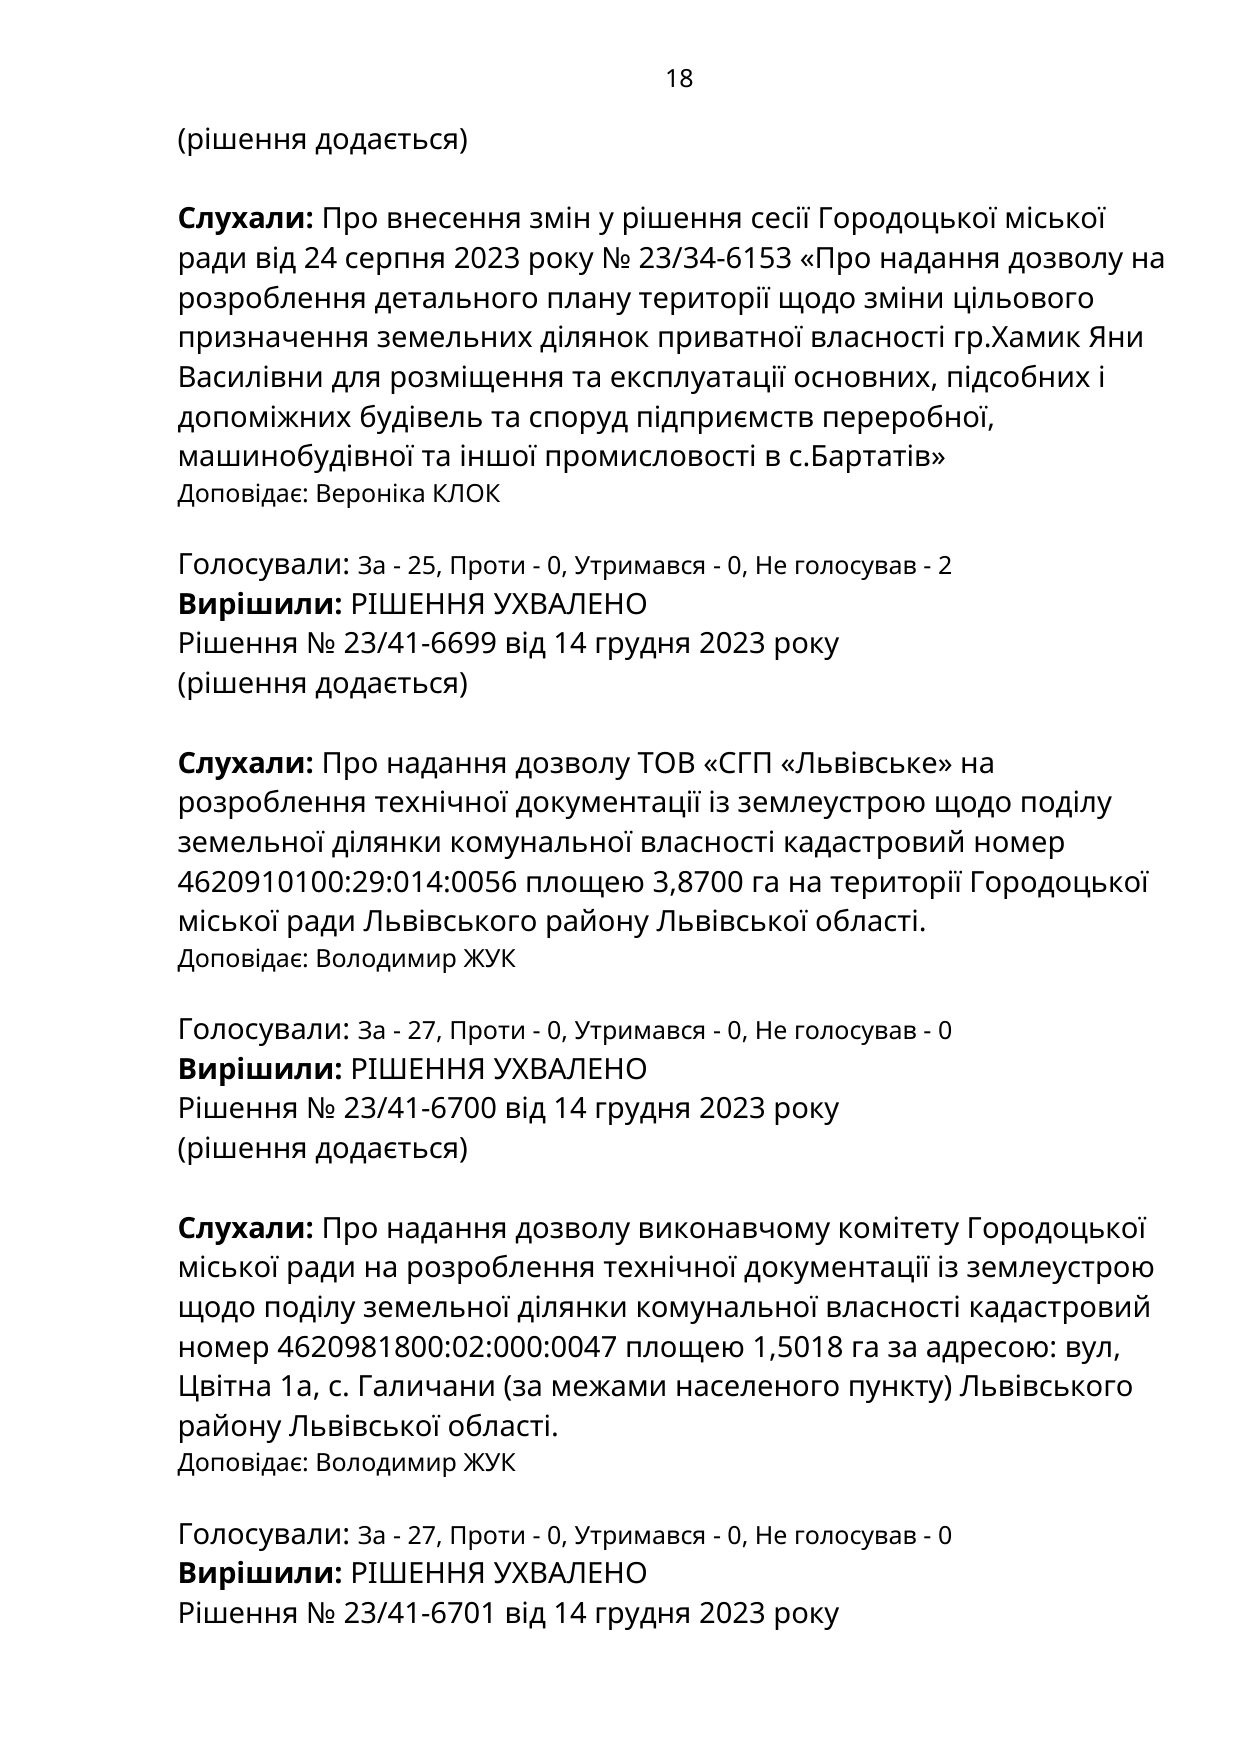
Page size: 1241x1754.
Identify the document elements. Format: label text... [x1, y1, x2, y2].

text (рішення додається) [177, 662, 1181, 702]
text Голосували: За - 25, Проти - 0, Утримався - 0, Не голосував - 2 [177, 543, 1181, 583]
text Голосували: За - 27, Проти - 0, Утримався - 0, Не голосував - 0 [177, 1513, 1181, 1553]
text Рішення № 23/41-6701 від 14 грудня 2023 року [177, 1592, 1181, 1632]
text Голосували: За - 27, Проти - 0, Утримався - 0, Не голосував - 0 [177, 1008, 1181, 1048]
text (рішення додається) [177, 1127, 1181, 1167]
text Слухали: Про надання дозволу ТОВ «СГП «Львівське» на розроблення технічної документації із землеустрою щодо поділу земельної ділянки комунальної власності кадастровий номер 4620910100:29:014:0056 площею 3,8700 га на території Городоцької міської ради Львівського району Львівської області. [177, 742, 1181, 940]
text Слухали: Про внесення змін у рішення сесії Городоцької міської ради від 24 серпня 2023 року № 23/34-6153 «Про надання дозволу на розроблення детального плану території щодо зміни цільового призначення земельних ділянок приватної власності гр.Хамик Яни Василівни для розміщення та експлуатації основних, підсобних і допоміжних будівель та споруд підприємств переробної, машинобудівної та іншої промисловості в с.Бартатів» [177, 197, 1181, 475]
text Доповідає: Володимир ЖУК [177, 940, 1181, 974]
text Вирішили: РІШЕННЯ УХВАЛЕНО [177, 583, 1181, 623]
text Слухали: Про надання дозволу виконавчому комітету Городоцької міської ради на розроблення технічної документації із землеустрою щодо поділу земельної ділянки комунальної власності кадастровий номер 4620981800:02:000:0047 площею 1,5018 га за адресою: вул, Цвітна 1а, с. Галичани (за межами населеного пункту) Львівського району Львівської області. [177, 1207, 1181, 1445]
text Вирішили: РІШЕННЯ УХВАЛЕНО [177, 1048, 1181, 1088]
text Доповідає: Володимир ЖУК [177, 1445, 1181, 1479]
text Рішення № 23/41-6699 від 14 грудня 2023 року [177, 623, 1181, 662]
text Доповідає: Вероніка КЛОК [177, 475, 1181, 509]
text Вирішили: РІШЕННЯ УХВАЛЕНО [177, 1553, 1181, 1592]
text Рішення № 23/41-6700 від 14 грудня 2023 року [177, 1088, 1181, 1127]
text (рішення додається) [177, 118, 1181, 158]
